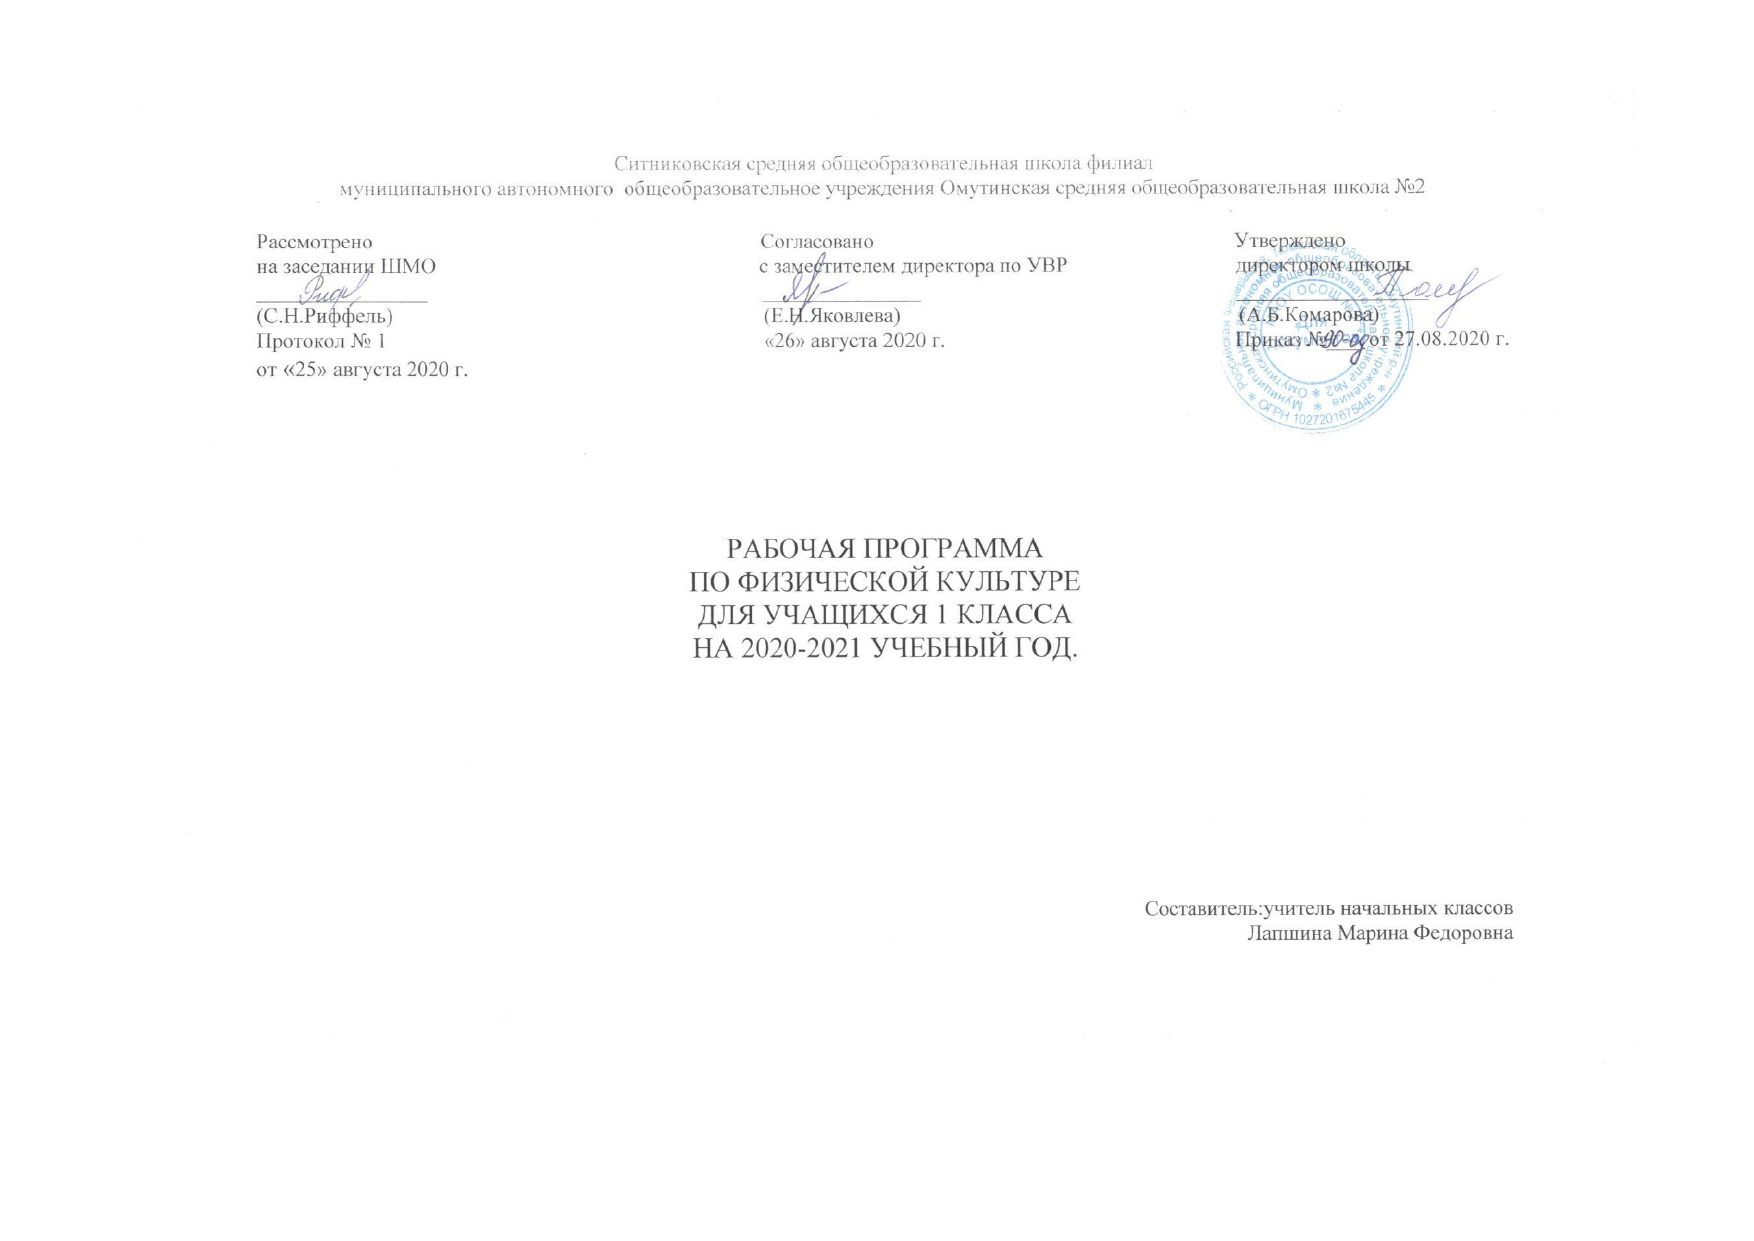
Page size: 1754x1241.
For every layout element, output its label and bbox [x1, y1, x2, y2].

picture [118, 88, 1636, 1063]
